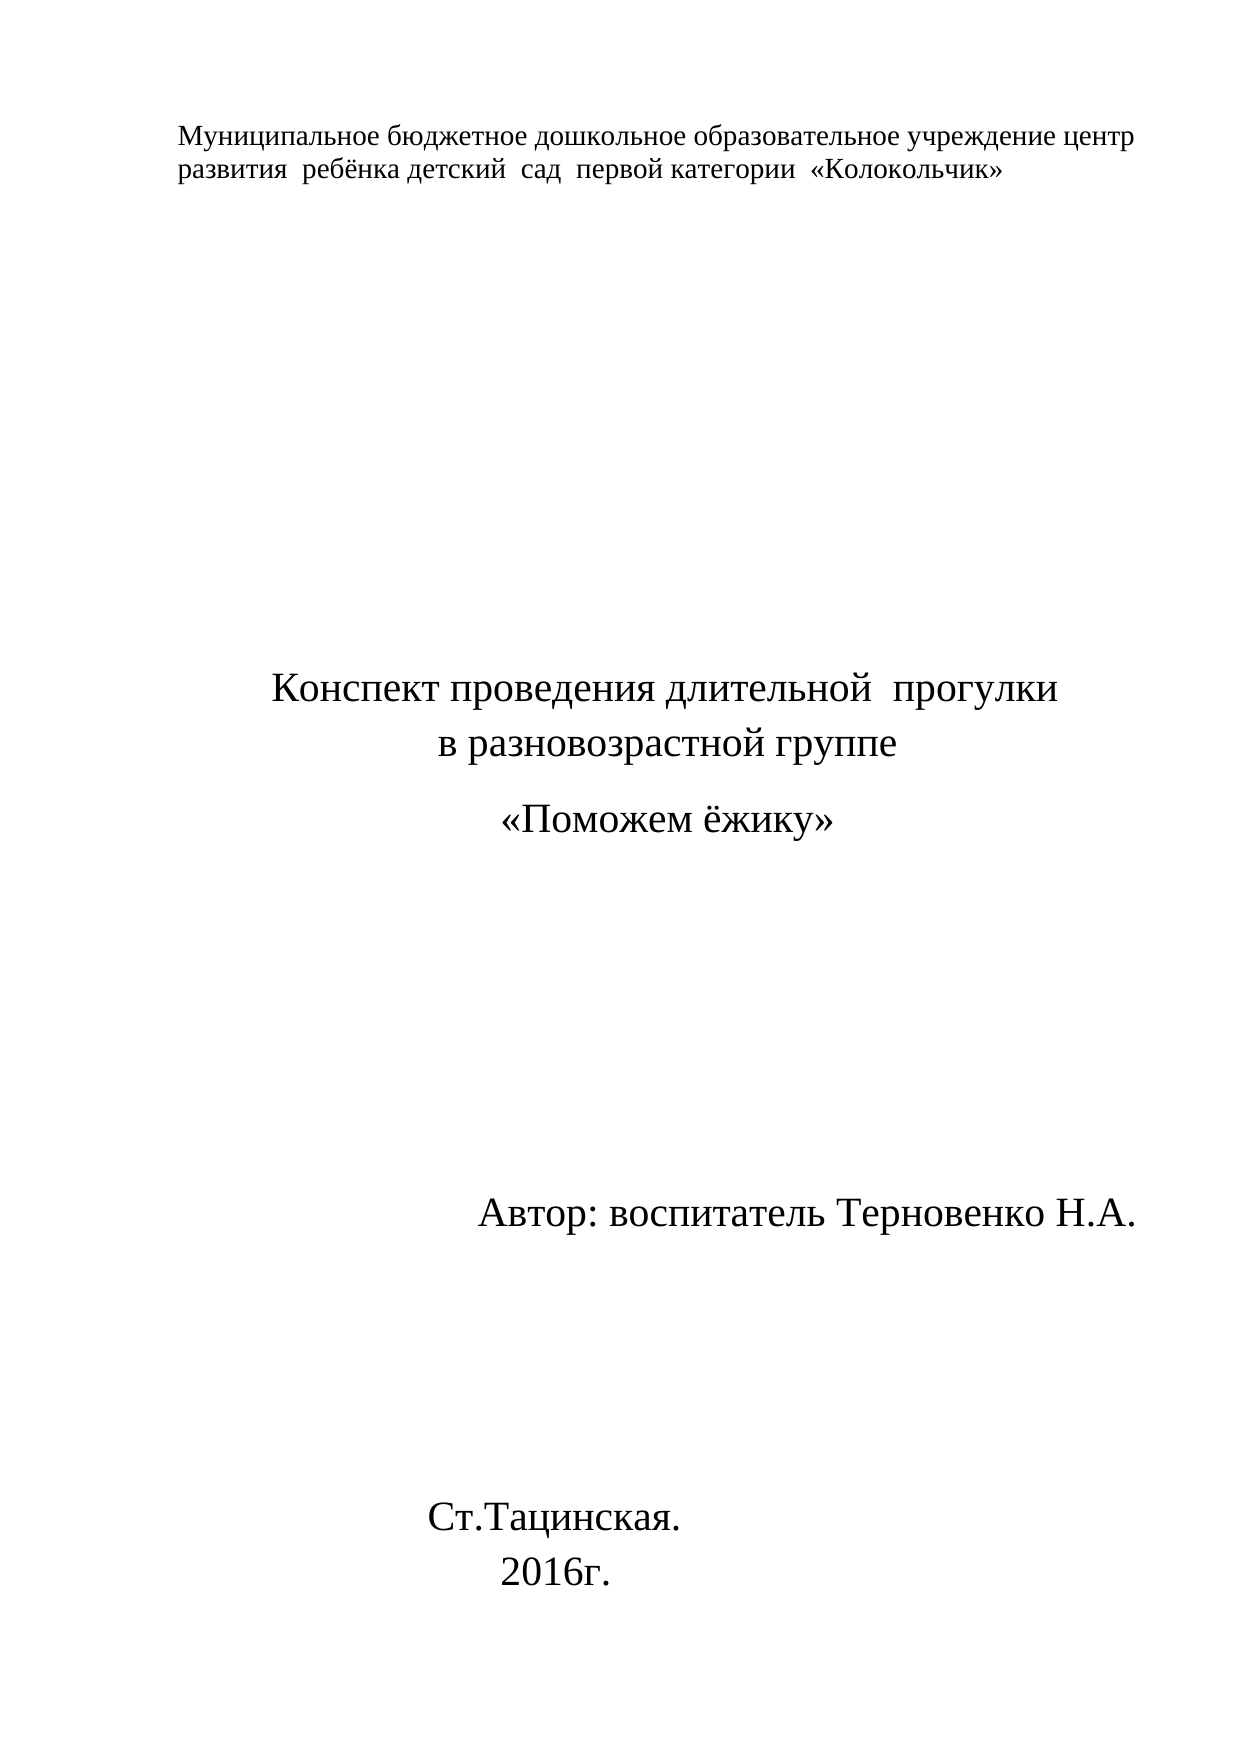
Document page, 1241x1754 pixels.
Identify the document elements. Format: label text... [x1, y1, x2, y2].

text «Поможем ёжику» [177, 793, 1152, 841]
text Автор: воспитатель Терновенко Н.А. [177, 1187, 1152, 1235]
text Муниципальное бюджетное дошкольное образовательное учреждение центр развития ребёнка детский сад первой категории «Колокольчик» [177, 118, 1152, 185]
text Ст.Тацинская. 2016г. [177, 1491, 1152, 1594]
text Конспект проведения длительной прогулки в разновозрастной группе [177, 662, 1152, 765]
